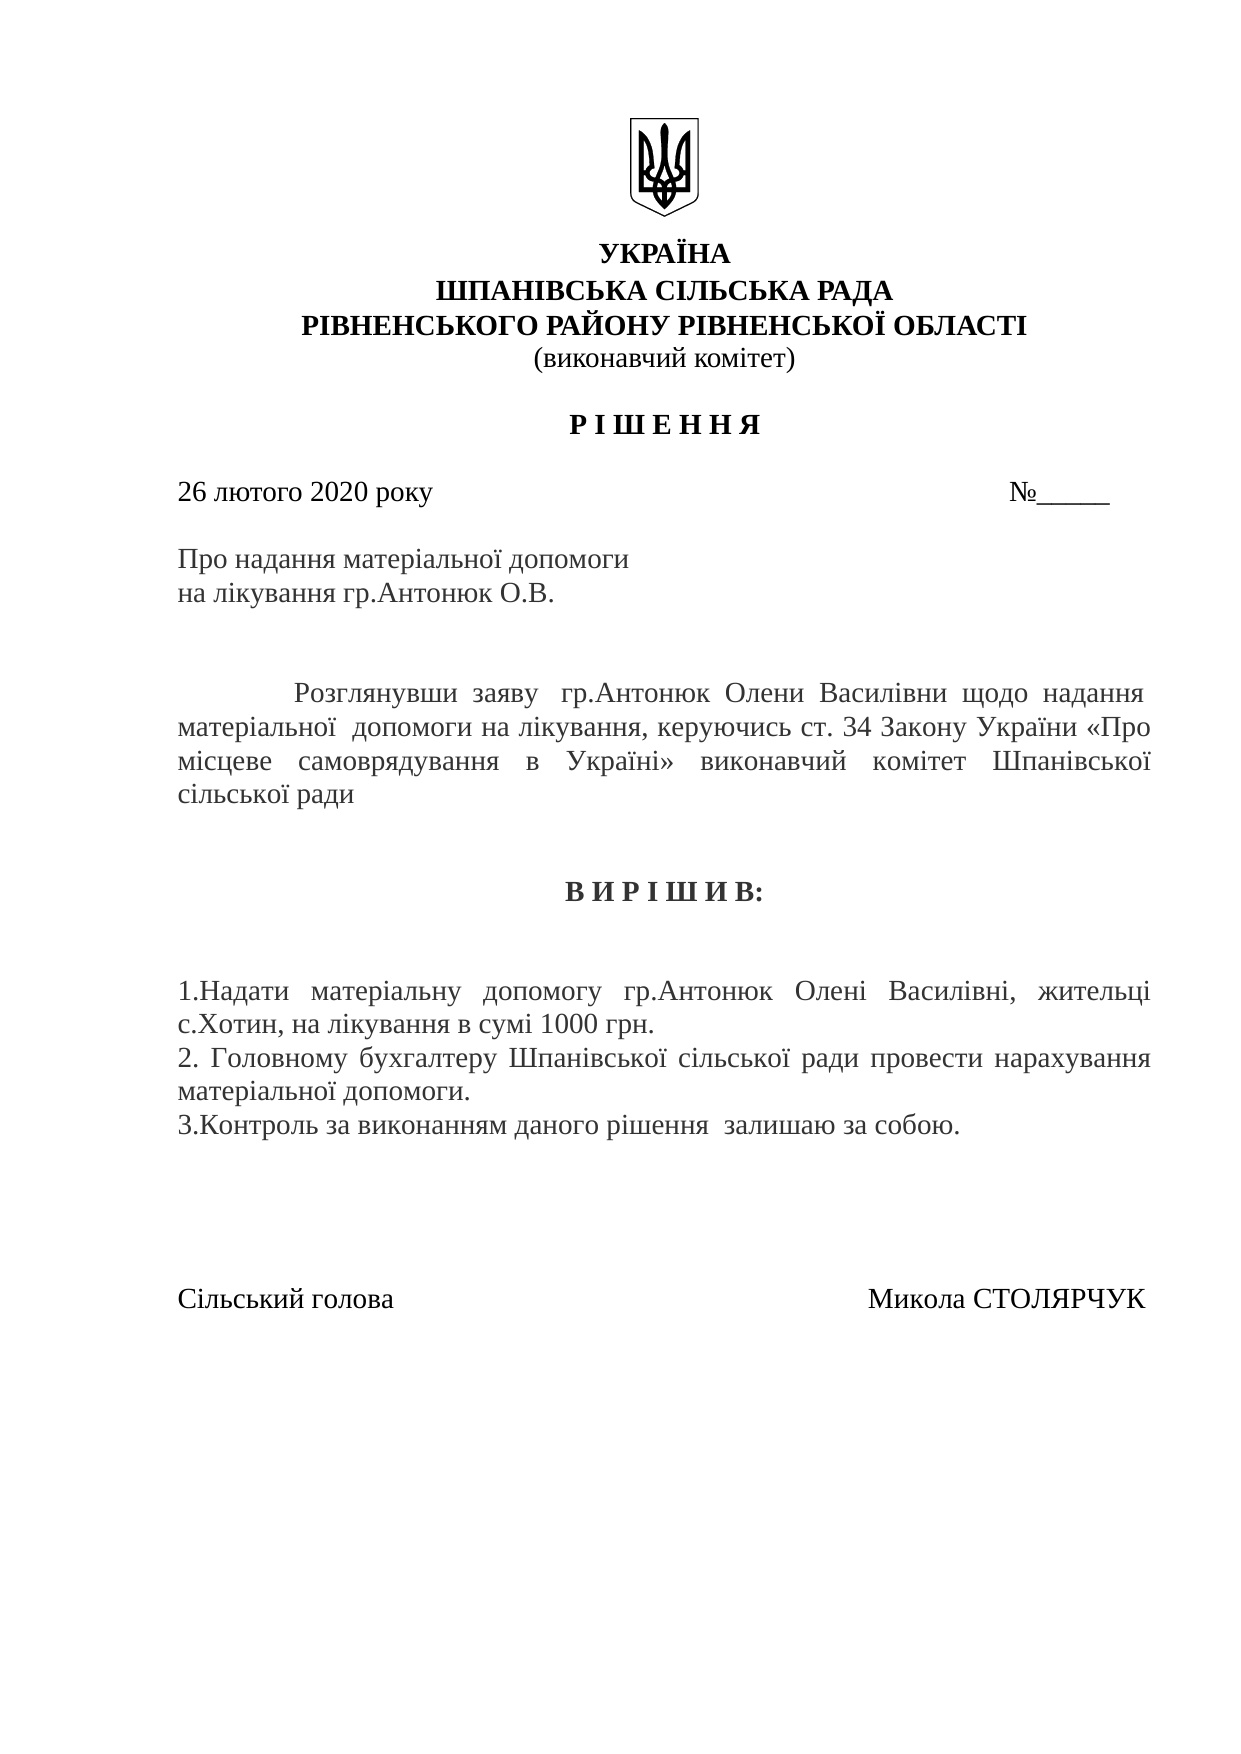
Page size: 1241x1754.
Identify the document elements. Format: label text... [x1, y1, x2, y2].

text 1.Надати матеріальну допомогу гр.Антонюк Олені Василівні, жительці с.Хотин, на лікування в сумі 1000 грн. [177, 973, 1152, 1040]
text Розглянувши заяву гр.Антонюк Олени Василівни щодо надання матеріальної допомоги на лікування, керуючись ст. 34 Закону України «Про місцеве самоврядування в Україні» виконавчий комітет Шпанівської сільської ради [177, 676, 1152, 810]
text Р І Ш Е Н Н Я [177, 407, 1152, 441]
text на лікування гр.Антонюк О.В. [177, 575, 1152, 608]
text 2. Головному бухгалтеру Шпанівської сільської ради провести нарахування матеріальної допомоги. [177, 1040, 1152, 1107]
subtitle ШПАНІВСЬКА сільська рада [177, 282, 853, 305]
text 3.Контроль за виконанням даного рішення залишаю за собою. [177, 1107, 1152, 1141]
text РІВНЕНСЬКОГО РАЙОНУ РІВНЕНСЬКОЇ ОБЛАСТІ [177, 317, 1152, 340]
text (виконавчий комітет) [177, 340, 1152, 374]
text Сільський голова Микола СТОЛЯРЧУК [177, 1281, 1152, 1315]
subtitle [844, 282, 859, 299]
subtitle ШПАНІВСЬКА сільська рада [871, 282, 1152, 305]
text Про надання матеріальної допомоги [177, 541, 1152, 575]
text 26 лютого 2020 року №_____ [177, 474, 1152, 508]
text В И Р І Ш И В: [177, 874, 1152, 908]
text Україна [177, 236, 1152, 269]
